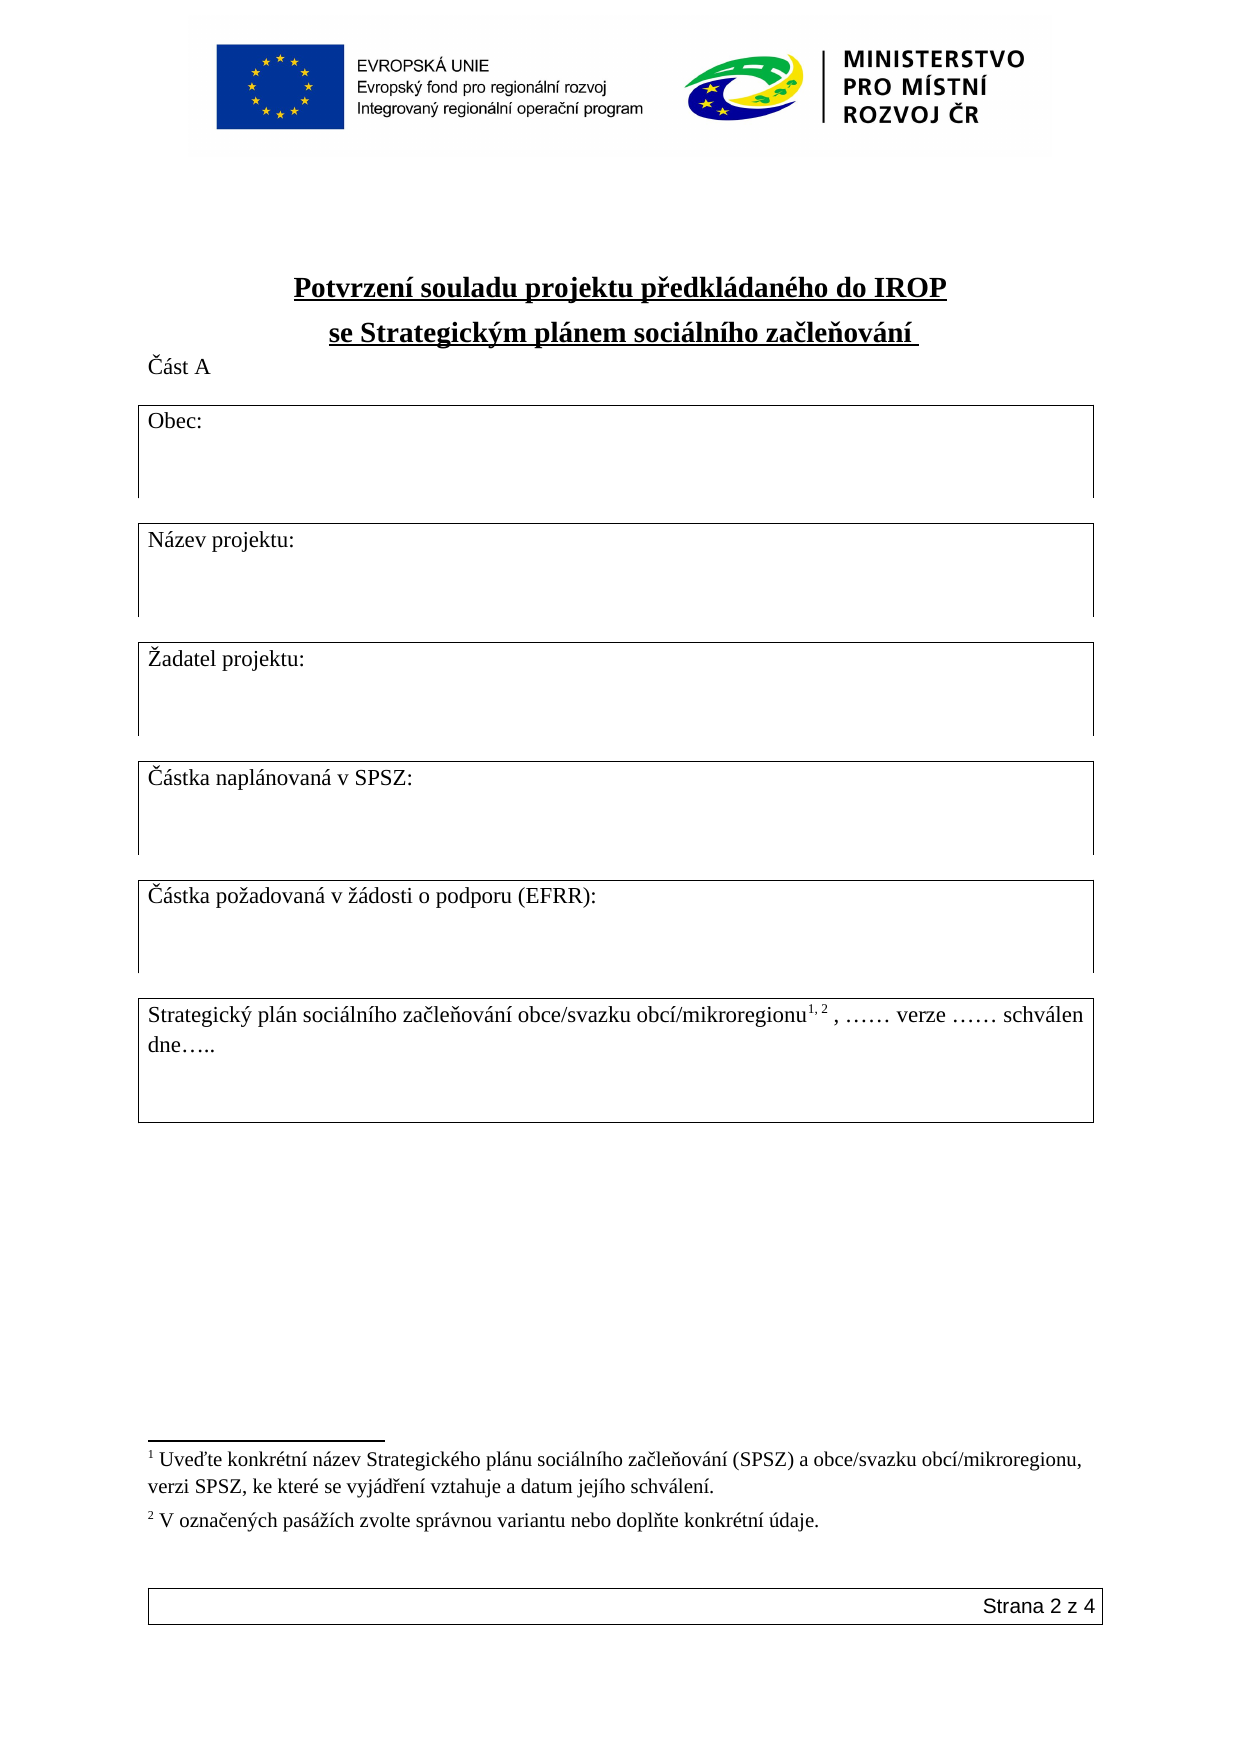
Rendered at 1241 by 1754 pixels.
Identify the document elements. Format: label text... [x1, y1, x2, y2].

text Název projektu: [139, 524, 1093, 617]
text Částka naplánovaná v SPSZ: [139, 762, 1093, 855]
title se Strategickým plánem sociálního začleňování [148, 315, 1093, 348]
text Strategický plán sociálního začleňování obce/svazku obcí/mikroregionu, , …… verze …… schválen dne….. [139, 999, 1093, 1122]
text Žadatel projektu: [139, 643, 1093, 736]
text Obec: [139, 406, 1093, 498]
text Část A [148, 353, 1093, 380]
text Částka požadovaná v žádosti o podporu (EFRR): [139, 881, 1093, 973]
title Potvrzení souladu projektu předkládaného do IROP [148, 270, 1093, 304]
picture [188, 15, 1052, 157]
